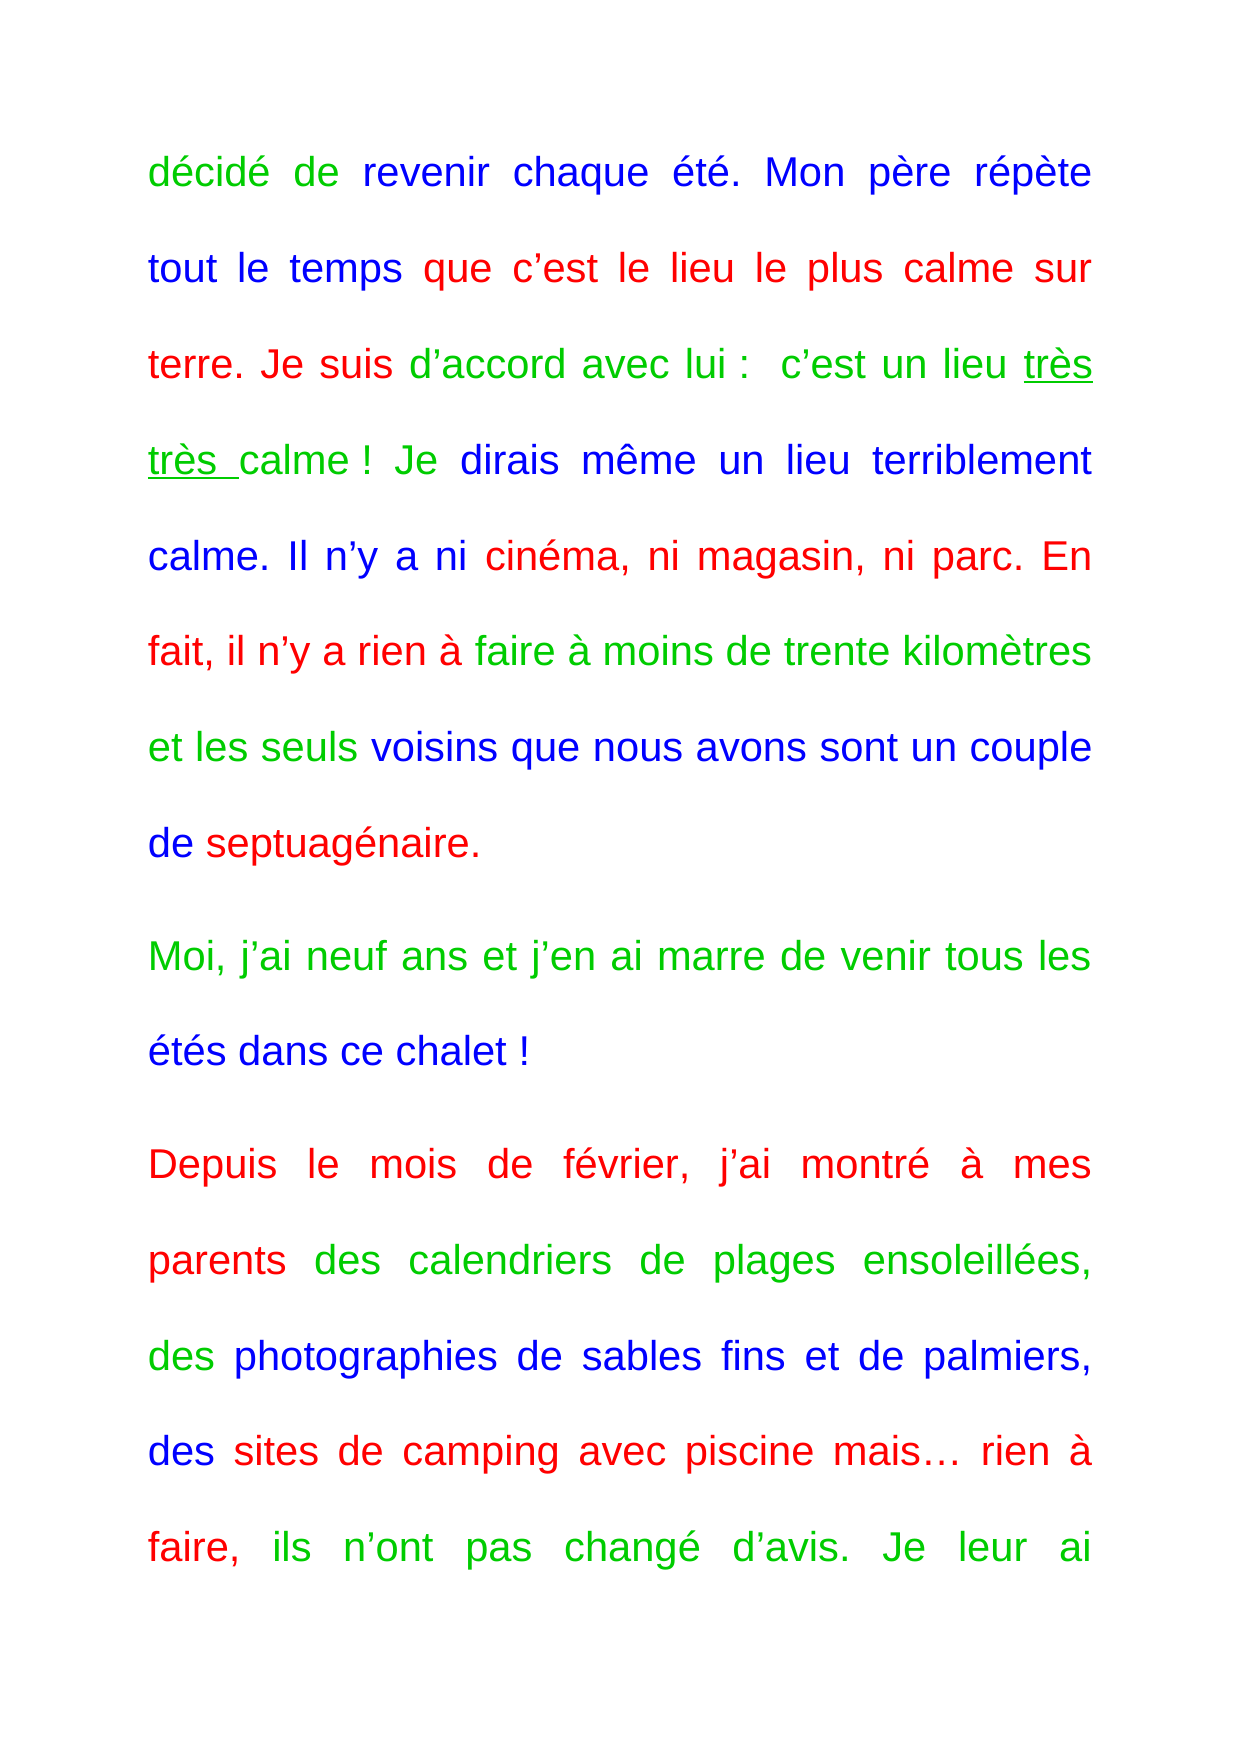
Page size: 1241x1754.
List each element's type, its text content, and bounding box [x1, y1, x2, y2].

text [148, 148, 1093, 866]
text Moi, j’ai neuf ans et j’en ai marre de venir tous les étés dans ce chalet ! [148, 931, 1093, 1075]
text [148, 1139, 1093, 1571]
